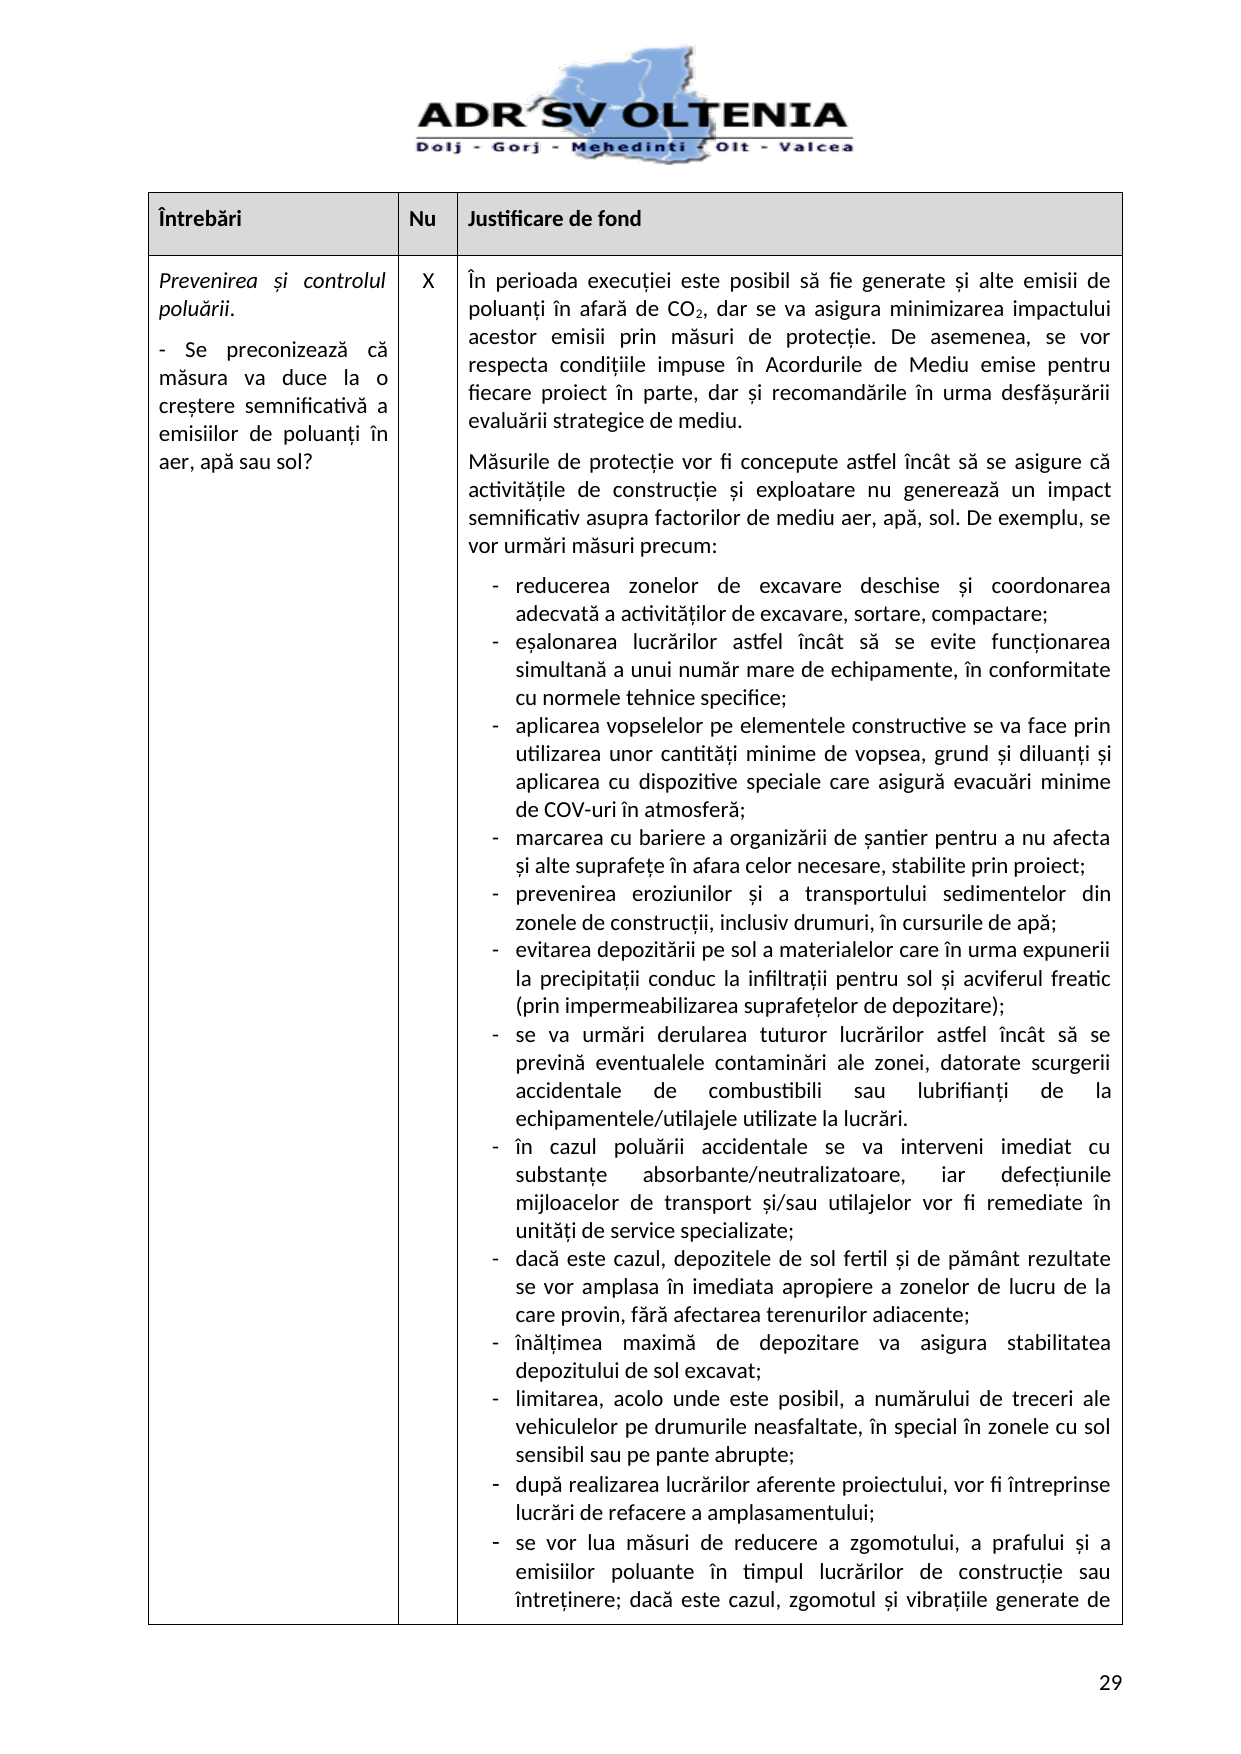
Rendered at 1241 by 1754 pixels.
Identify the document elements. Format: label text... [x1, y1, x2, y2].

table_cell Prevenirea și controlul poluării. - Se preconizează că măsura va duce la o creștere semnificativă a emisiilor de poluanți în aer, apă sau sol? [149, 256, 398, 1623]
picture [411, 44, 859, 165]
table_cell X [399, 256, 457, 1623]
table_header Întrebări [149, 193, 398, 255]
table_header Nu [399, 193, 457, 255]
table_header Justificare de fond [458, 193, 1122, 255]
